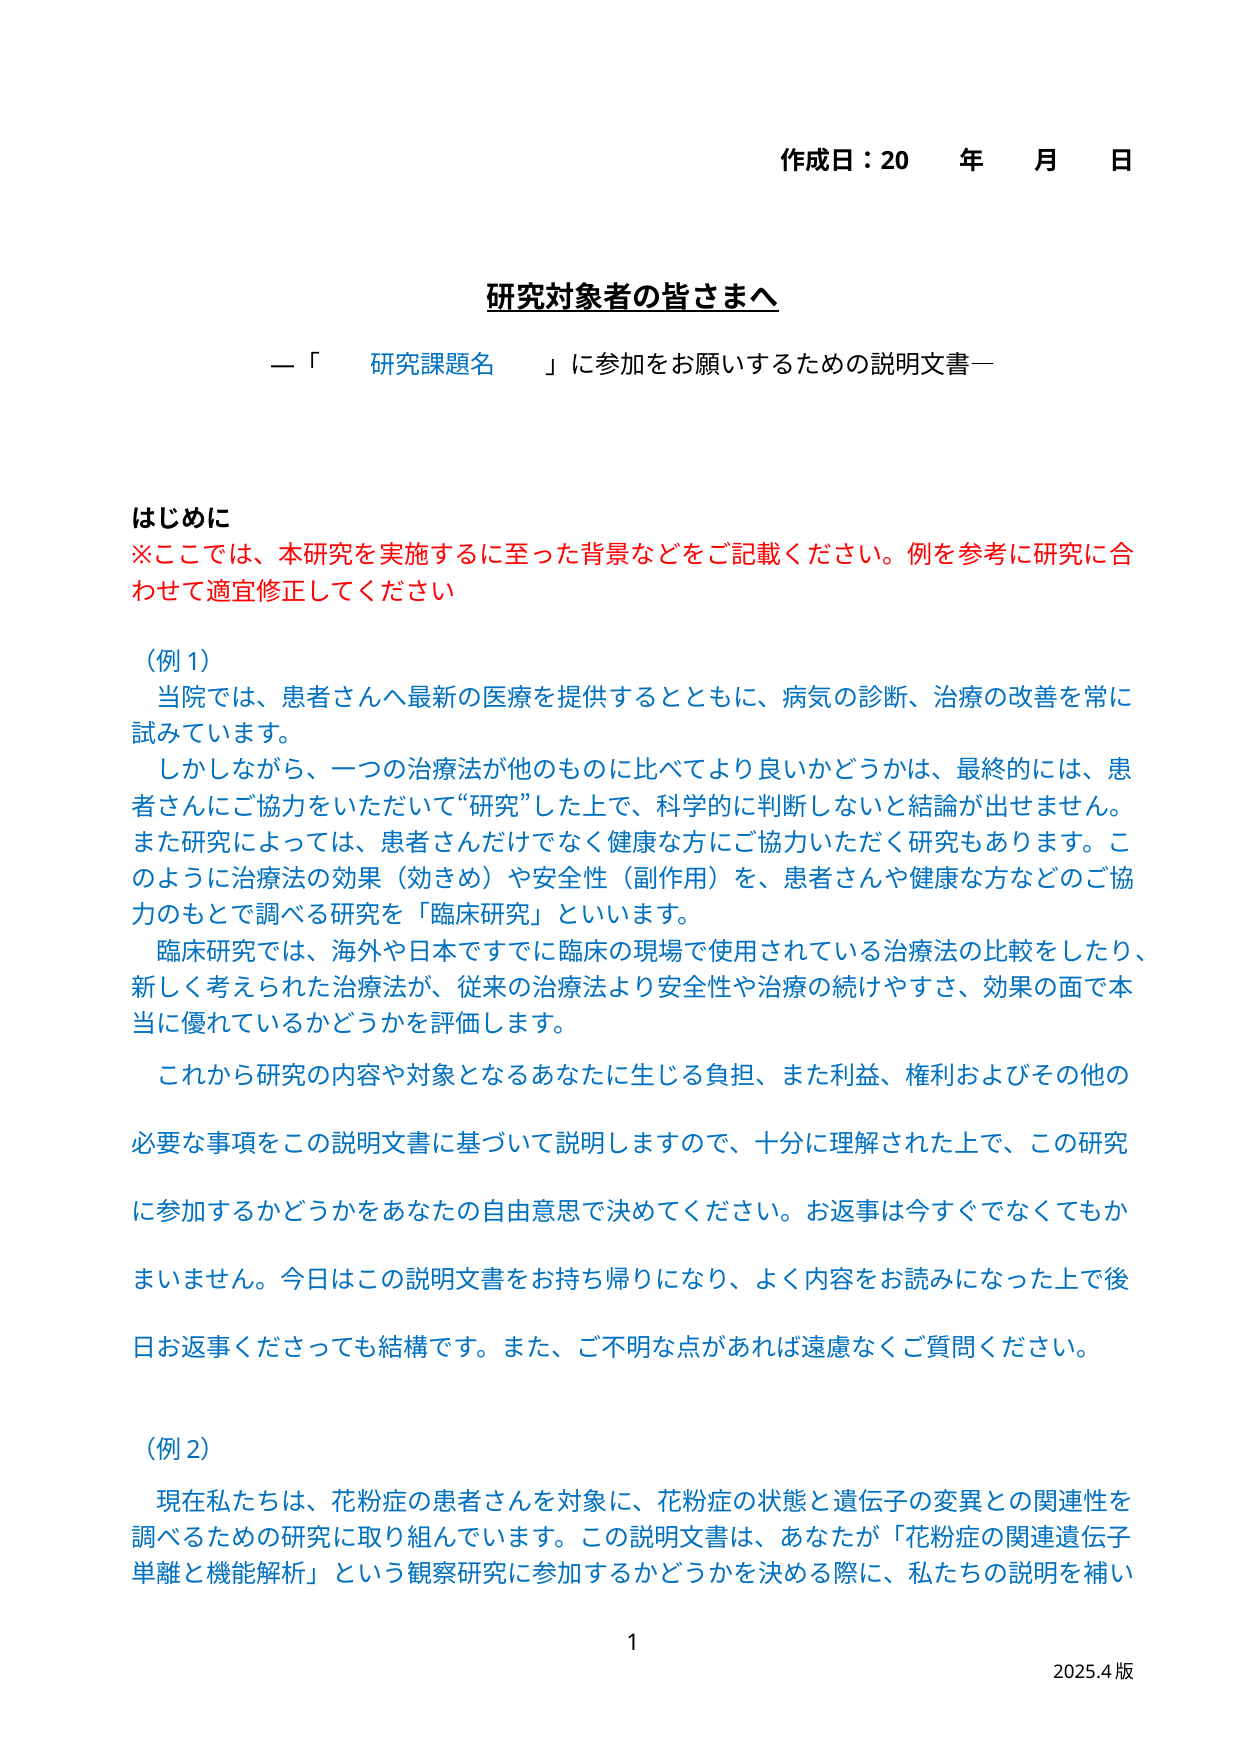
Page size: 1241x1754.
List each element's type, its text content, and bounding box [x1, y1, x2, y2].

text 作成日：20 年 月 日 [131, 125, 1134, 193]
text これから研究の内容や対象となるあなたに生じる負担、また利益、権利およびその他の必要な事項をこの説明文書に基づいて説明しますので、十分に理解された上で、この研究に参加するかどうかをあなたの自由意思で決めてください。お返事は今すぐでなくてもかまいません。今日はこの説明文書をお持ち帰りになり、よく内容をお読みになった上で後日お返事くださっても結構です。また、ご不明な点があれば遠慮なくご質問ください。 [131, 1040, 1134, 1379]
text （例2） [131, 1413, 1134, 1481]
text ―「 研究課題名 」に参加をお願いするための説明文書― [131, 328, 1134, 396]
text 当院では、患者さんへ最新の医療を提供するとともに、病気の診断、治療の改善を常に試みています。 [131, 677, 1135, 750]
text 臨床研究では、海外や日本ですでに臨床の現場で使用されている治療法の比較をしたり、新しく考えられた治療法が、従来の治療法より安全性や治療の続けやすさ、効果の面で本当に優れているかどうかを評価します。 [131, 931, 1135, 1040]
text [131, 1481, 1135, 1590]
text ※ここでは、本研究を実施するに至った背景などをご記載ください。例を参考に研究に合わせて適宜修正してください [131, 535, 1135, 607]
text （例1） [131, 641, 1135, 677]
text はじめに [131, 498, 1135, 535]
text しかしながら、一つの治療法が他のものに比べてより良いかどうかは、最終的には、患者さんにご協力をいただいて“研究”した上で、科学的に判断しないと結論が出せません。また研究によっては、患者さんだけでなく健康な方にご協力いただく研究もあります。このように治療法の効果（効きめ）や安全性（副作用）を、患者さんや健康な方などのご協力のもとで調べる研究を「臨床研究」といいます。 [131, 750, 1135, 931]
text 研究対象者の皆さまへ [131, 261, 1134, 328]
